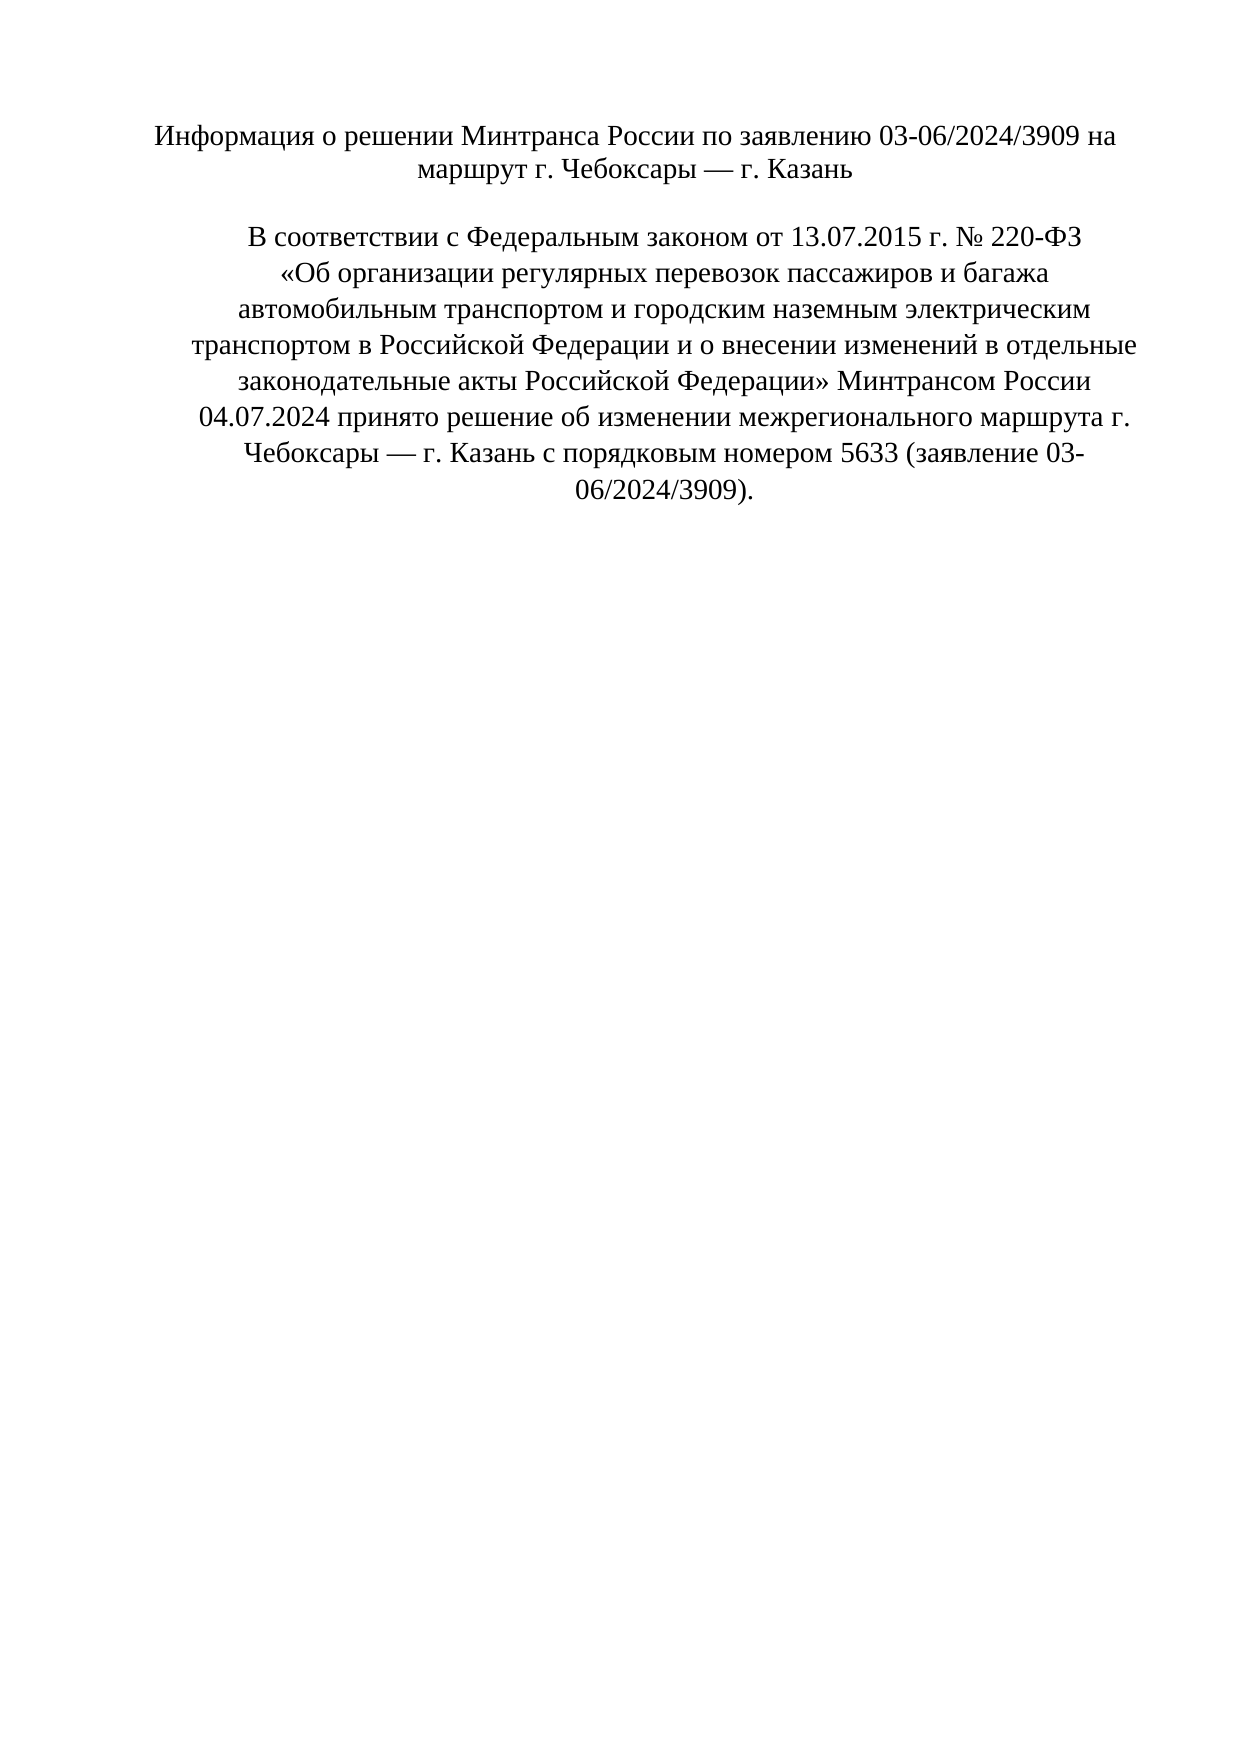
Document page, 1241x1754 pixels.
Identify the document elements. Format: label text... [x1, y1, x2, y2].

text В соответствии с Федеральным законом от 13.07.2015 г. № 220-ФЗ «Об организации регулярных перевозок пассажиров и багажа автомобильным транспортом и городским наземным электрическим транспортом в Российской Федерации и о внесении изменений в отдельные законодательные акты Российской Федерации» Минтрансом России 04.07.2024 принято решение об изменении межрегионального маршрута г. Чебоксары — г. Казань с порядковым номером 5633 (заявление 03-06/2024/3909). [177, 219, 1152, 505]
text Информация о решении Минтранса России по заявлению 03-06/2024/3909 на маршрут г. Чебоксары — г. Казань [118, 118, 1152, 185]
